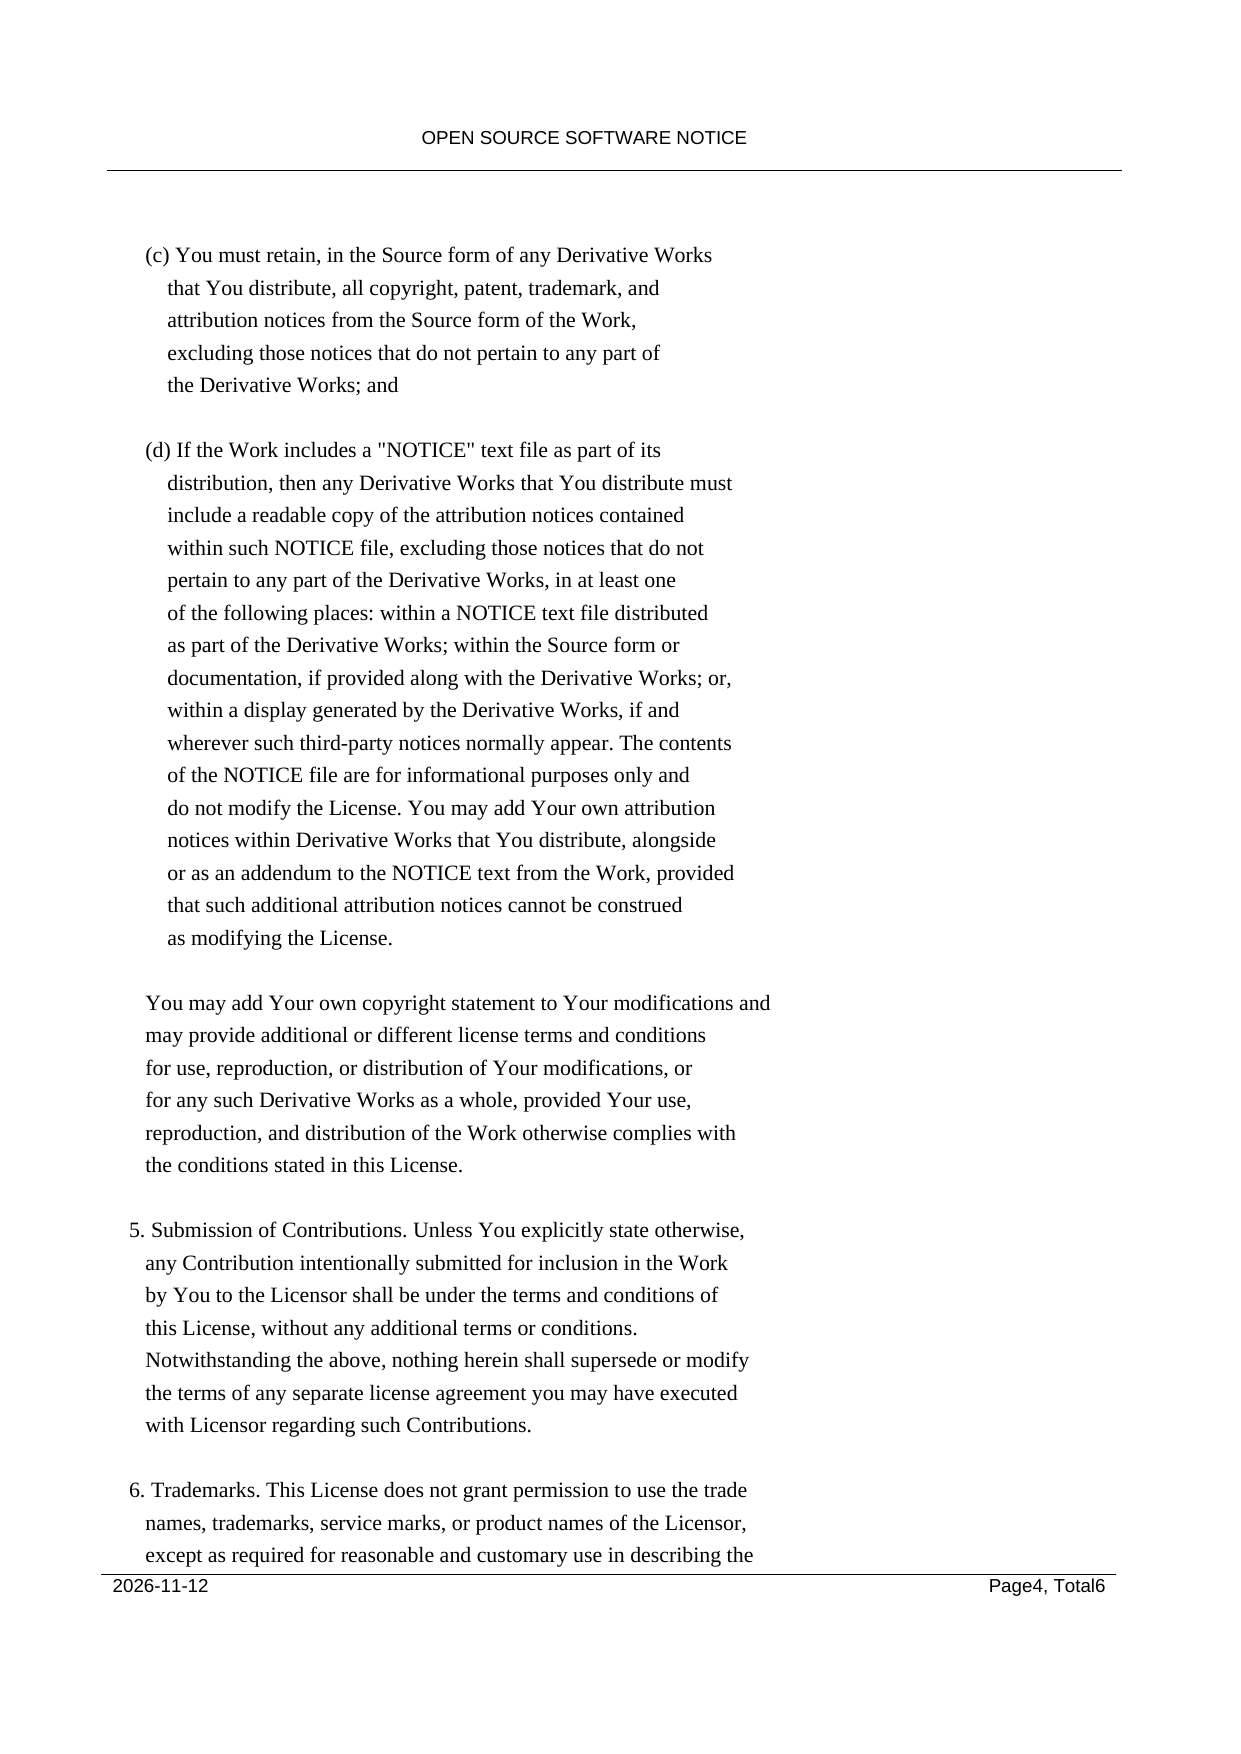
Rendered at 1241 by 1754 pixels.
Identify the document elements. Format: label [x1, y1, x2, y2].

text [112, 206, 1128, 1571]
